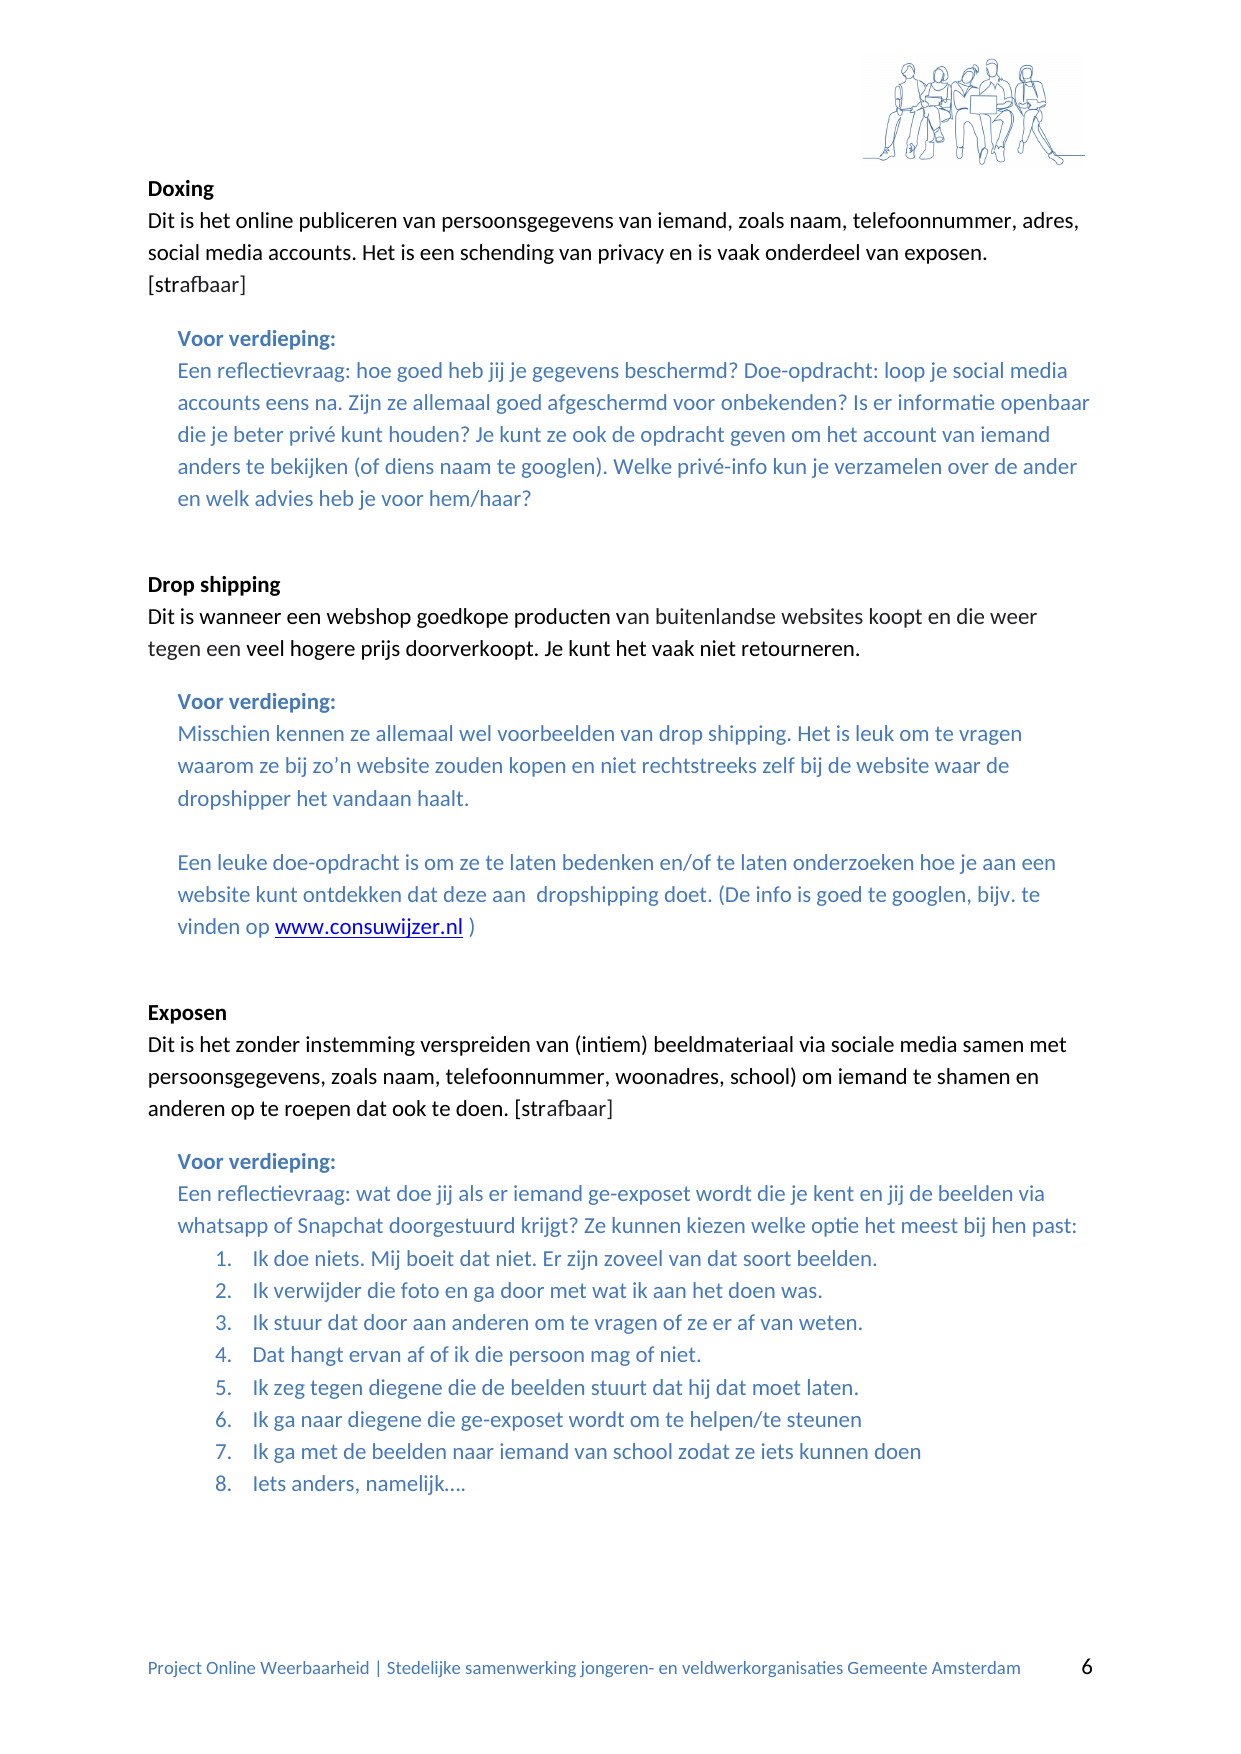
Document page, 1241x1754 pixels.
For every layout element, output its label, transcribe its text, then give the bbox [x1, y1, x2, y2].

list Ik doe niets. Mij boeit dat niet. Er zijn zoveel van dat soort beelden. [215, 1244, 1093, 1272]
text Exposen [148, 998, 1093, 1026]
picture [862, 54, 1085, 167]
text Voor verdieping: [177, 324, 1093, 352]
text Doxing [148, 174, 1093, 202]
list Iets anders, namelijk…. [215, 1469, 1093, 1497]
text Een reflectievraag: wat doe jij als er iemand ge-exposet wordt die je kent en jij de beelden via whatsapp of Snapchat doorgestuurd krijgt? Ze kunnen kiezen welke optie het meest bij hen past: [177, 1179, 1093, 1240]
text Voor verdieping: [177, 1147, 1093, 1175]
text Dit is wanneer een webshop goedkope producten van buitenlandse websites koopt en die weer tegen een veel hogere prijs doorverkoopt. Je kunt het vaak niet retourneren. [148, 602, 1093, 662]
text Dit is het online publiceren van persoonsgegevens van iemand, zoals naam, telefoonnummer, adres, social media accounts. Het is een schending van privacy en is vaak onderdeel van exposen. [strafbaar] [148, 206, 1093, 299]
list Ik stuur dat door aan anderen om te vragen of ze er af van weten. [215, 1308, 1093, 1336]
text Een reflectievraag: hoe goed heb jij je gegevens beschermd? Doe-opdracht: loop je social media accounts eens na. Zijn ze allemaal goed afgeschermd voor onbekenden? Is er informatie openbaar die je beter privé kunt houden? Je kunt ze ook de opdracht geven om het account van iemand anders te bekijken (of diens naam te googlen). Welke privé-info kun je verzamelen over de ander en welk advies heb je voor hem/haar? [177, 356, 1093, 513]
text Drop shipping [148, 570, 1093, 598]
list Ik ga naar diegene die ge-exposet wordt om te helpen/te steunen [215, 1405, 1093, 1433]
text Een leuke doe-opdracht is om ze te laten bedenken en/of te laten onderzoeken hoe je aan een website kunt ontdekken dat deze aan dropshipping doet. (De info is goed te googlen, bijv. te vinden op www.consuwijzer.nl ) [177, 848, 1093, 941]
text Voor verdieping: [177, 687, 1093, 715]
list Dat hangt ervan af of ik die persoon mag of niet. [215, 1340, 1093, 1368]
text Misschien kennen ze allemaal wel voorbeelden van drop shipping. Het is leuk om te vragen waarom ze bij zo’n website zouden kopen en niet rechtstreeks zelf bij de website waar de dropshipper het vandaan haalt. [177, 719, 1093, 812]
list Ik verwijder die foto en ga door met wat ik aan het doen was. [215, 1276, 1093, 1304]
list Ik ga met de beelden naar iemand van school zodat ze iets kunnen doen [215, 1437, 1093, 1465]
list Ik zeg tegen diegene die de beelden stuurt dat hij dat moet laten. [215, 1373, 1093, 1401]
text Dit is het zonder instemming verspreiden van (intiem) beeldmateriaal via sociale media samen met persoonsgegevens, zoals naam, telefoonnummer, woonadres, school) om iemand te shamen en anderen op te roepen dat ook te doen. [strafbaar] [148, 1030, 1093, 1122]
